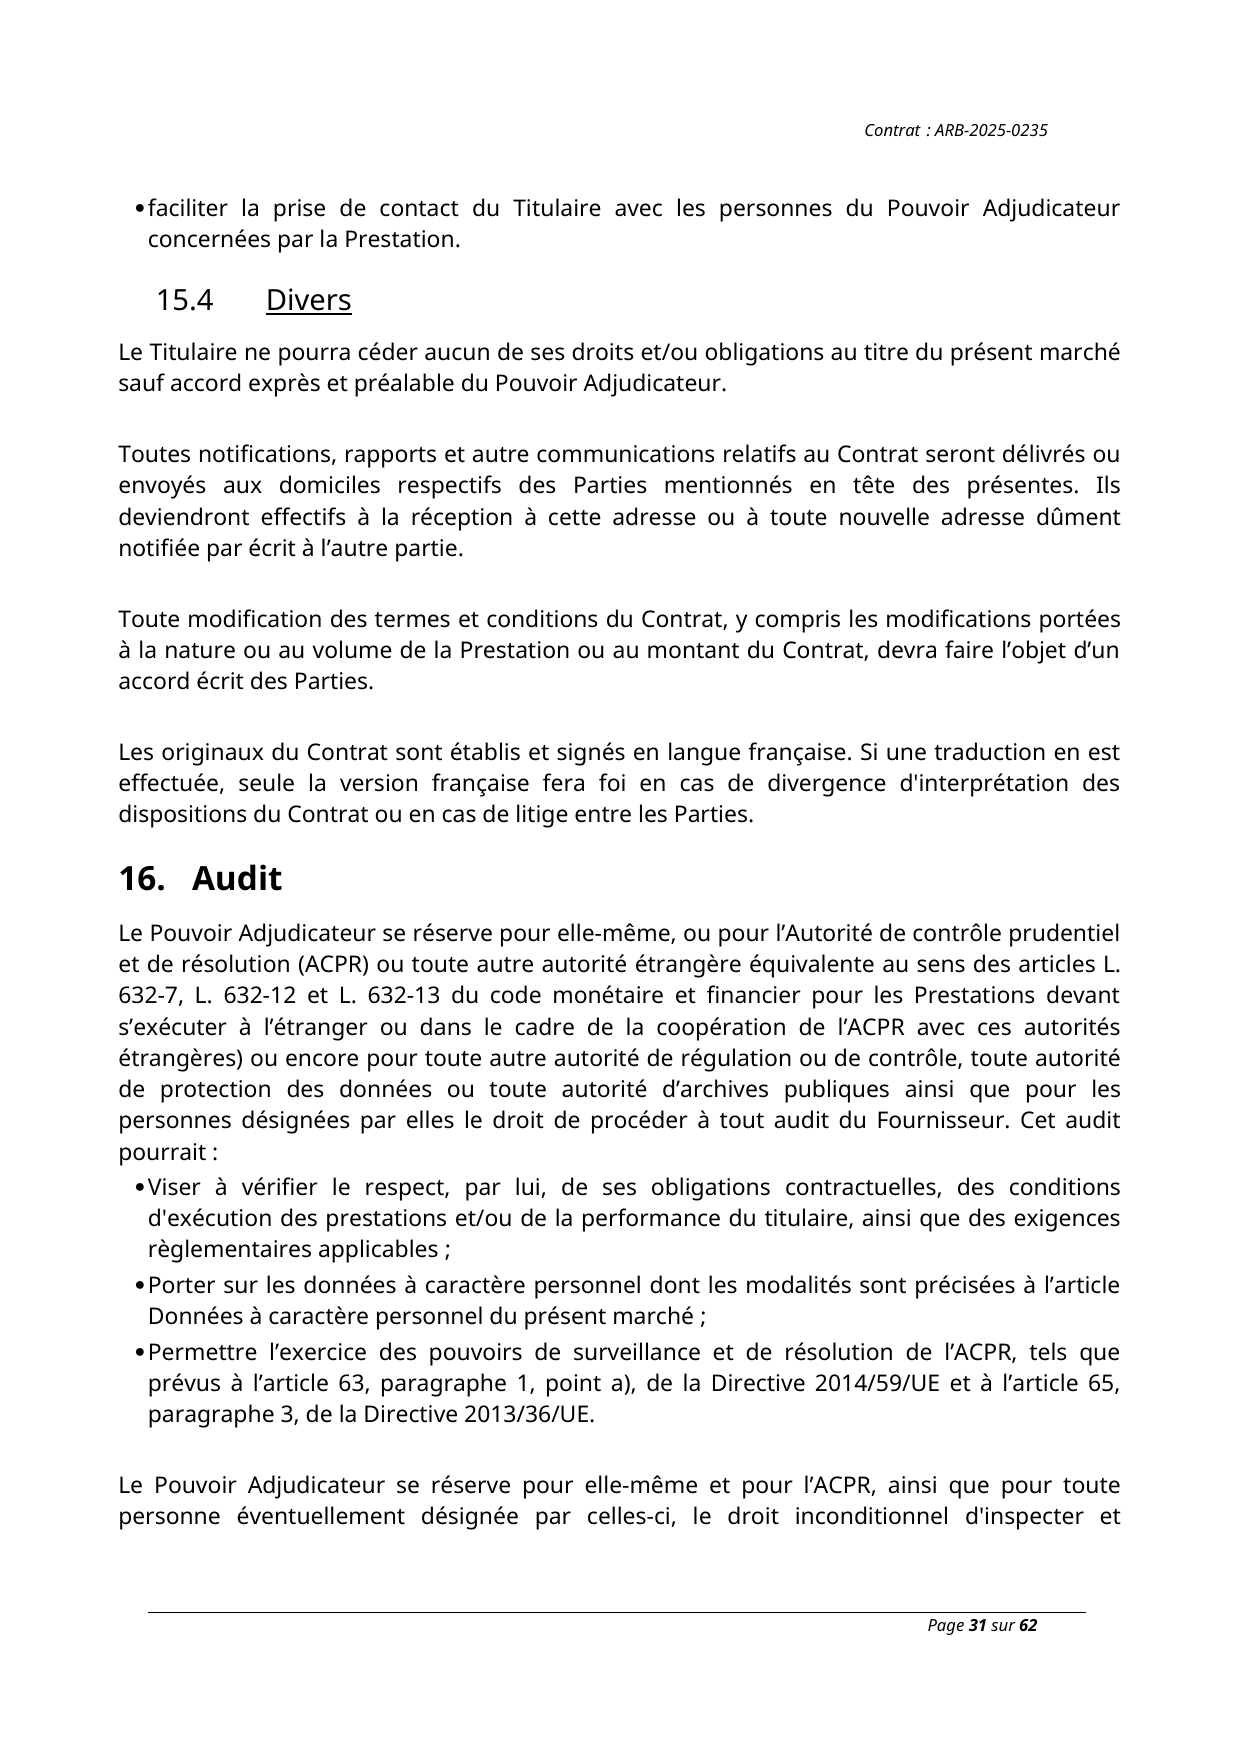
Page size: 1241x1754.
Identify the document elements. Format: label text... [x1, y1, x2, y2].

text Audit [118, 854, 1122, 900]
text Le Pouvoir Adjudicateur se réserve pour elle-même, ou pour l’Autorité de contrôle prudentiel et de résolution (ACPR) ou toute autre autorité étrangère équivalente au sens des articles L. 632-7, L. 632-12 et L. 632-13 du code monétaire et financier pour les Prestations devant s’exécuter à l’étranger ou dans le cadre de la coopération de l’ACPR avec ces autorités étrangères) ou encore pour toute autre autorité de régulation ou de contrôle, toute autorité de protection des données ou toute autorité d’archives publiques ainsi que pour les personnes désignées par elles le droit de procéder à tout audit du Fournisseur. Cet audit pourrait : [118, 917, 1122, 1167]
text Toutes notifications, rapports et autre communications relatifs au Contrat seront délivrés ou envoyés aux domiciles respectifs des Parties mentionnés en tête des présentes. Ils deviendront effectifs à la réception à cette adresse ou à toute nouvelle adresse dûment notifiée par écrit à l’autre partie. [118, 438, 1122, 563]
text Toute modification des termes et conditions du Contrat, y compris les modifications portées à la nature ou au volume de la Prestation ou au montant du Contrat, devra faire l’objet d’un accord écrit des Parties. [118, 602, 1122, 696]
text Le Titulaire ne pourra céder aucun de ses droits et/ou obligations au titre du présent marché sauf accord exprès et préalable du Pouvoir Adjudicateur. [118, 336, 1122, 398]
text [118, 1469, 1122, 1531]
list Porter sur les données à caractère personnel dont les modalités sont précisées à l’article Données à caractère personnel du présent marché ; [136, 1269, 1122, 1331]
list faciliter la prise de contact du Titulaire avec les personnes du Pouvoir Adjudicateur concernées par la Prestation. [136, 192, 1122, 254]
list Permettre l’exercice des pouvoirs de surveillance et de résolution de l’ACPR, tels que prévus à l’article 63, paragraphe 1, point a), de la Directive 2014/59/UE et à l’article 65, paragraphe 3, de la Directive 2013/36/UE. [136, 1335, 1122, 1429]
text Les originaux du Contrat sont établis et signés en langue française. Si une traduction en est effectuée, seule la version française fera foi en cas de divergence d'interprétation des dispositions du Contrat ou en cas de litige entre les Parties. [118, 736, 1122, 829]
list Viser à vérifier le respect, par lui, de ses obligations contractuelles, des conditions d'exécution des prestations et/ou de la performance du titulaire, ainsi que des exigences règlementaires applicables ; [136, 1171, 1122, 1264]
text Divers [156, 279, 1122, 319]
